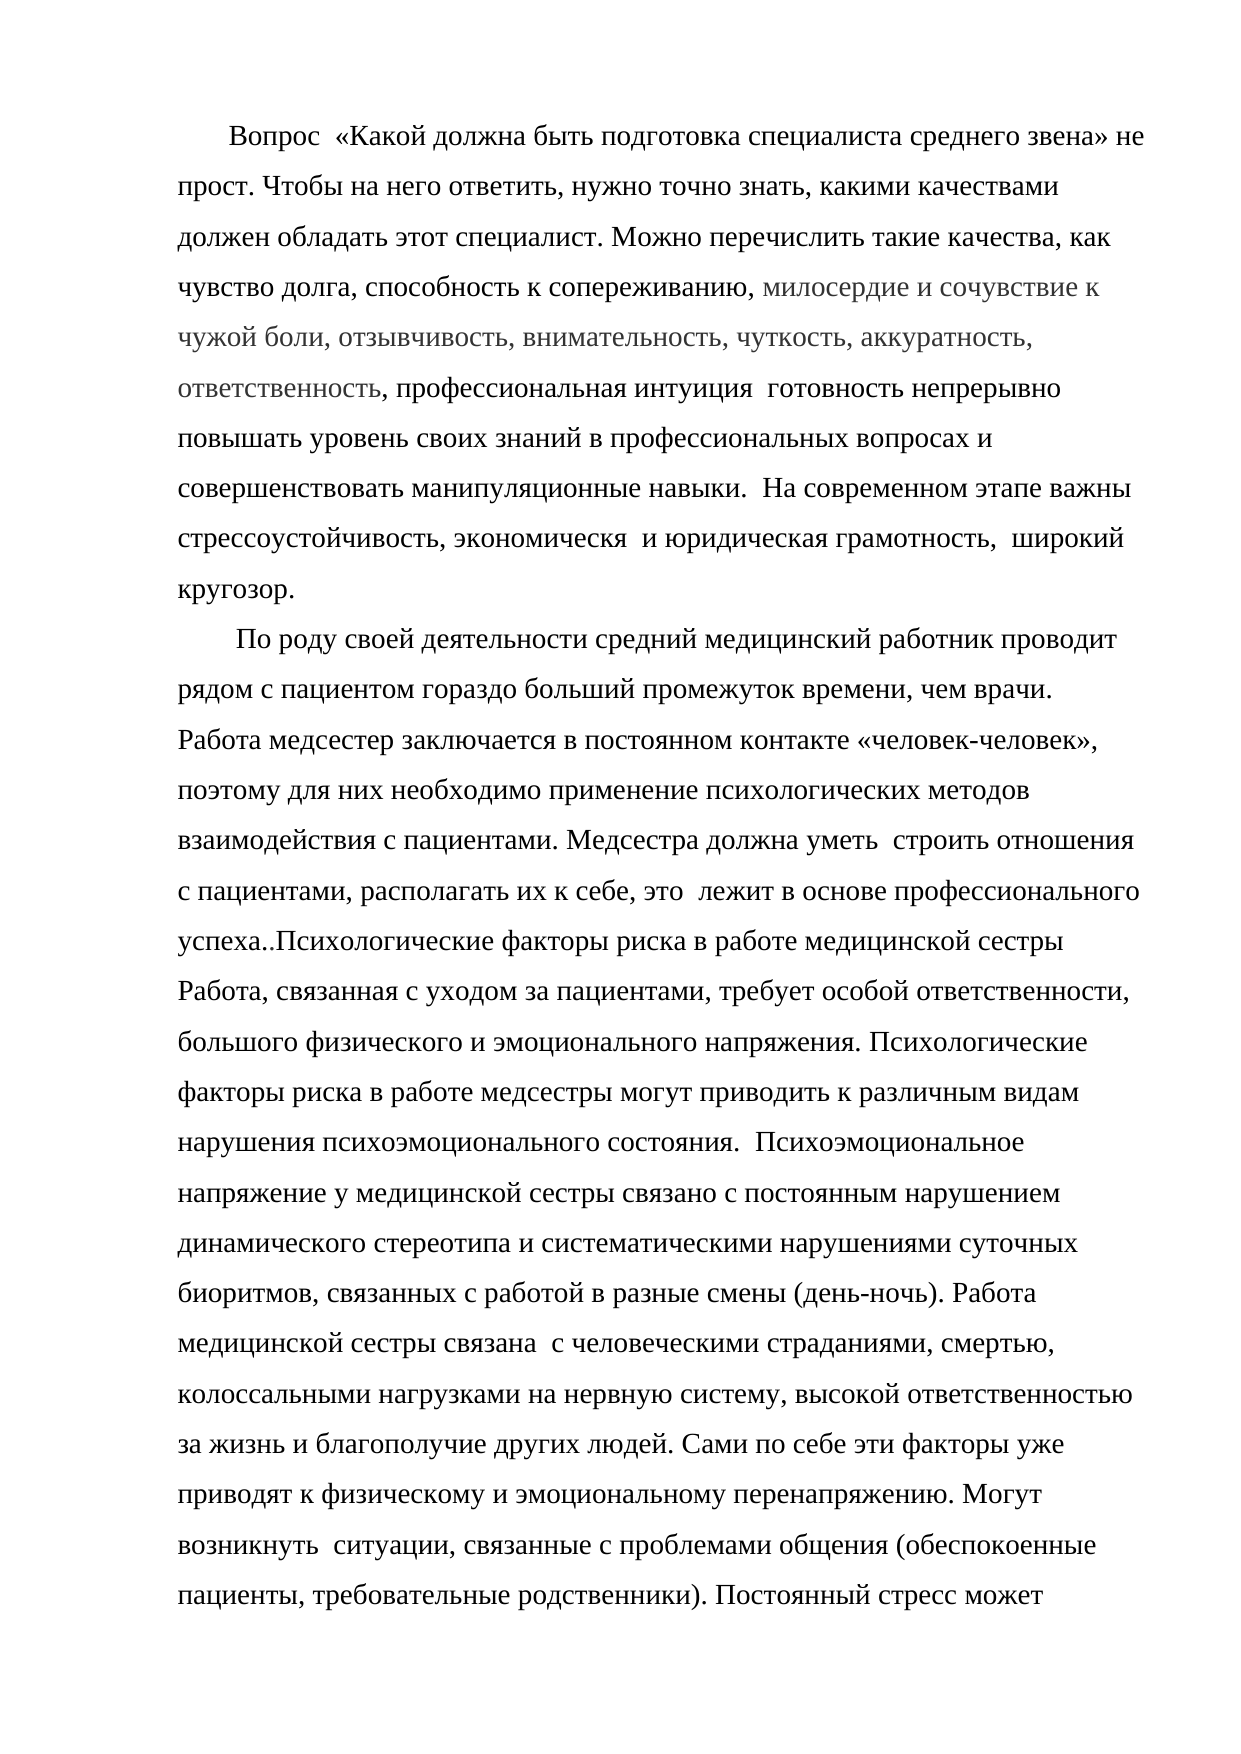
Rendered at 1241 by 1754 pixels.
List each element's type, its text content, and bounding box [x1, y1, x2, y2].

text Вопрос «Какой должна быть подготовка специалиста среднего звена» не прост. Чтобы на него ответить, нужно точно знать, какими качествами должен обладать этот специалист. Можно перечислить такие качества, как чувство долга, способность к сопереживанию, милосердие и сочувствие к чужой боли, отзывчивость, внимательность, чуткость, аккуратность, ответственность, профессиональная интуиция готовность непрерывно повышать уровень своих знаний в профессиональных вопросах и совершенствовать манипуляционные навыки. На современном этапе важны стрессоустойчивость, экономическя и юридическая грамотность, широкий кругозор. [177, 118, 1152, 604]
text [177, 722, 1152, 1611]
text По роду своей деятельности средний медицинский работник проводит рядом с пациентом гораздо больший промежуток времени, чем врачи. [177, 621, 1152, 705]
